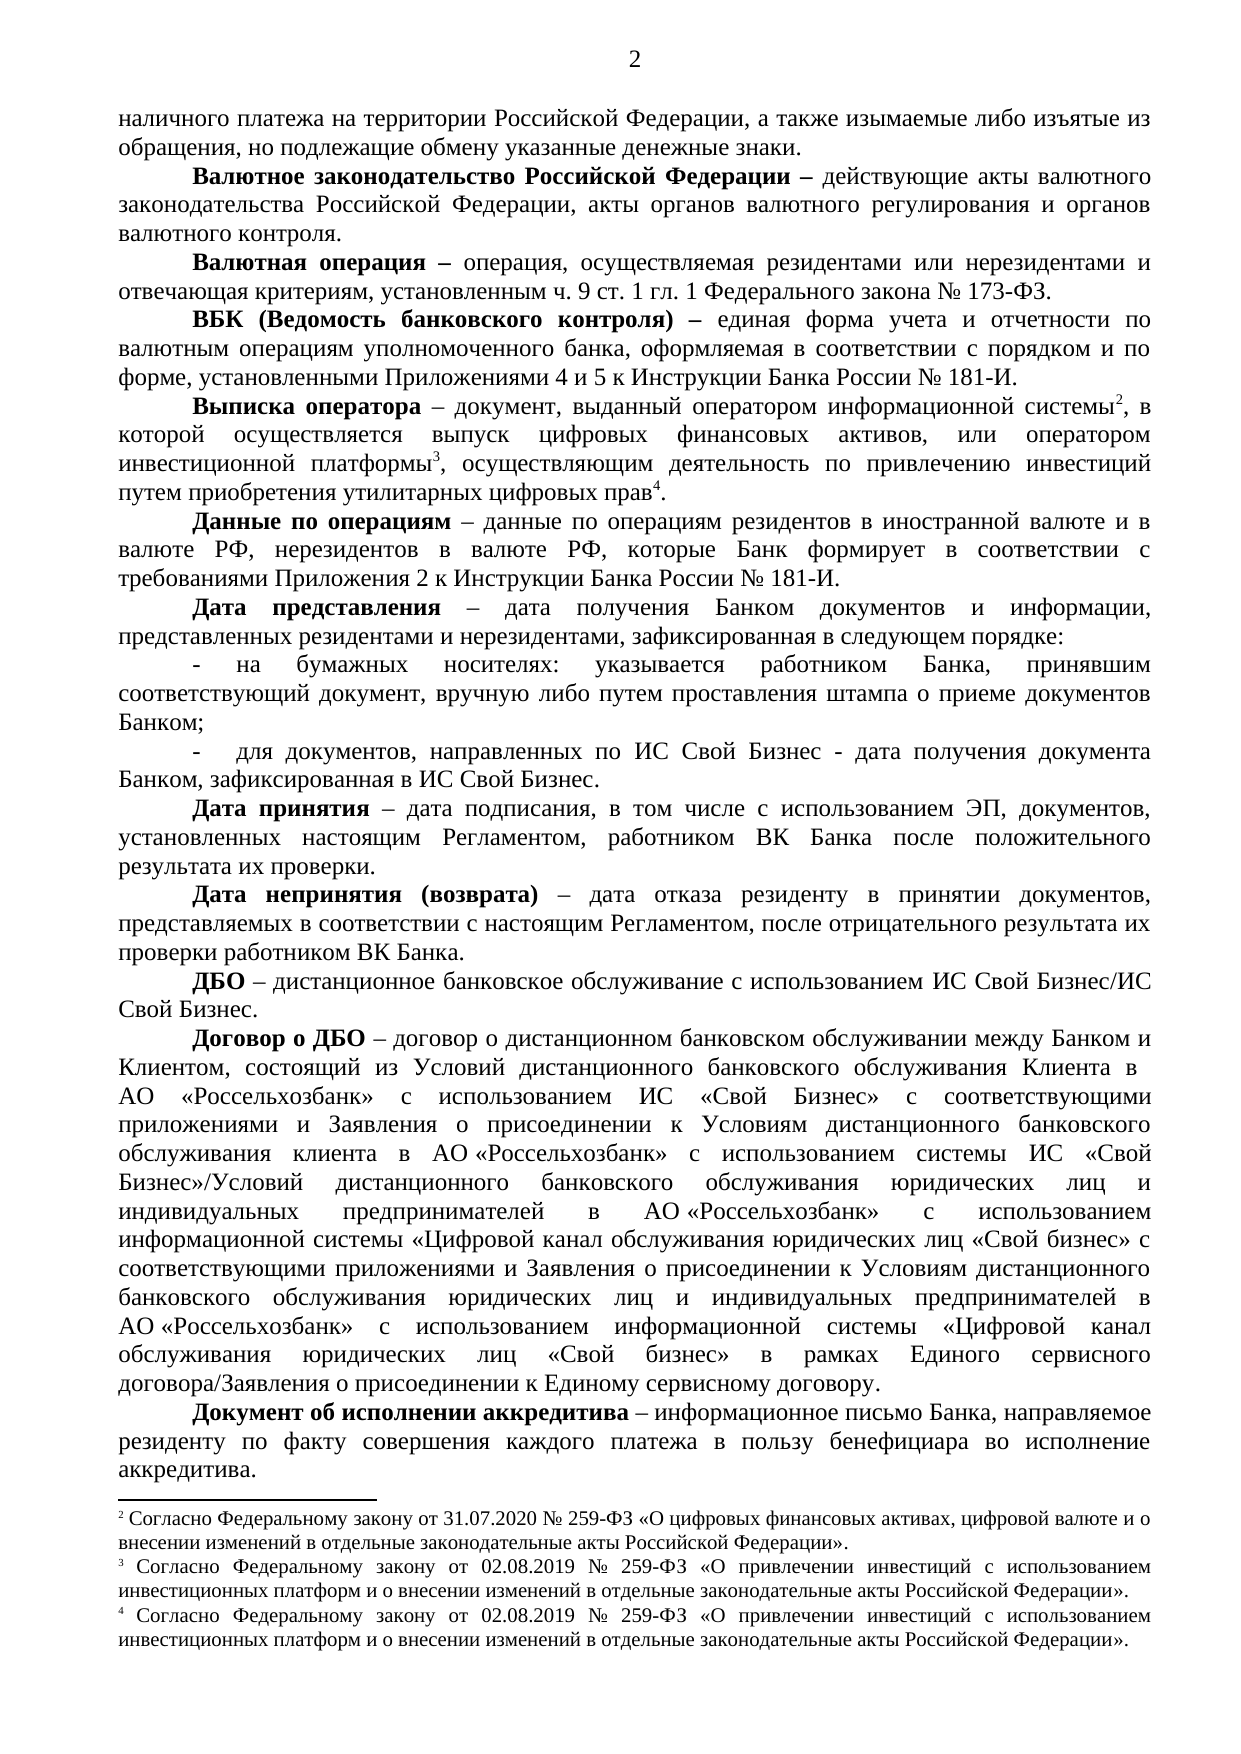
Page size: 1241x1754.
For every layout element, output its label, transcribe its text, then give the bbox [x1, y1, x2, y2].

text Данные по операциям – данные по операциям резидентов в иностранной валюте и в валюте РФ, нерезидентов в валюте РФ, которые Банк формирует в соответствии с требованиями Приложения 2 к Инструкции Банка России № 181-И. [118, 506, 1152, 592]
text - на бумажных носителях: указывается работником Банка, принявшим соответствующий документ, вручную либо путем проставления штампа о приеме документов Банком; [118, 649, 1152, 736]
text Валютное законодательство Российской Федерации – действующие акты валютного законодательства Российской Федерации, акты органов валютного регулирования и органов валютного контроля. [118, 161, 1152, 247]
text Документ об исполнении аккредитива – информационное письмо Банка, направляемое резиденту по факту совершения каждого платежа в пользу бенефициара во исполнение аккредитива. [118, 1397, 1152, 1483]
text Дата представления – дата получения Банком документов и информации, представленных резидентами и нерезидентами, зафиксированная в следующем порядке: [118, 592, 1152, 649]
text Дата принятия – дата подписания, в том числе с использованием ЭП, документов, установленных настоящим Регламентом, работником ВК Банка после положительного результата их проверки. [118, 793, 1152, 879]
text ВБК (Ведомость банковского контроля) – единая форма учета и отчетности по валютным операциям уполномоченного банка, оформляемая в соответствии с порядком и по форме, установленными Приложениями 4 и 5 к Инструкции Банка России № 181-И. [118, 304, 1152, 391]
text Валютная операция – операция, осуществляемая резидентами или нерезидентами и отвечающая критериям, установленным ч. 9 ст. 1 гл. 1 Федерального закона № 173-ФЗ. [118, 247, 1152, 304]
text - для документов, направленных по ИС Свой Бизнес - дата получения документа Банком, зафиксированная в ИС Свой Бизнес. [118, 736, 1152, 793]
text Дата непринятия (возврата) – дата отказа резиденту в принятии документов, представляемых в соответствии с настоящим Регламентом, после отрицательного результата их проверки работником ВК Банка. [118, 879, 1152, 966]
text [118, 103, 1152, 161]
text ДБО – дистанционное банковское обслуживание с использованием ИС Свой Бизнес/ИС Свой Бизнес. [118, 966, 1152, 1023]
text Договор о ДБО – договор о дистанционном банковском обслуживании между Банком и Клиентом, состоящий из Условий дистанционного банковского обслуживания Клиента в АО «Россельхозбанк» с использованием ИС «Свой Бизнес» с соответствующими приложениями и Заявления о присоединении к Условиям дистанционного банковского обслуживания клиента в АО «Россельхозбанк» с использованием системы ИС «Свой Бизнес»/Условий дистанционного банковского обслуживания юридических лиц и индивидуальных предпринимателей в АО «Россельхозбанк» с использованием информационной системы «Цифровой канал обслуживания юридических лиц «Свой бизнес» с соответствующими приложениями и Заявления о присоединении к Условиям дистанционного банковского обслуживания юридических лиц и индивидуальных предпринимателей в АО «Россельхозбанк» с использованием информационной системы «Цифровой канал обслуживания юридических лиц «Свой бизнес» в рамках Единого сервисного договора/Заявления о присоединении к Единому сервисному договору. [118, 1023, 1152, 1397]
text Выписка оператора – документ, выданный оператором информационной системы, в которой осуществляется выпуск цифровых финансовых активов, или оператором инвестиционной платформы, осуществляющим деятельность по привлечению инвестиций путем приобретения утилитарных цифровых прав. [118, 391, 1152, 506]
